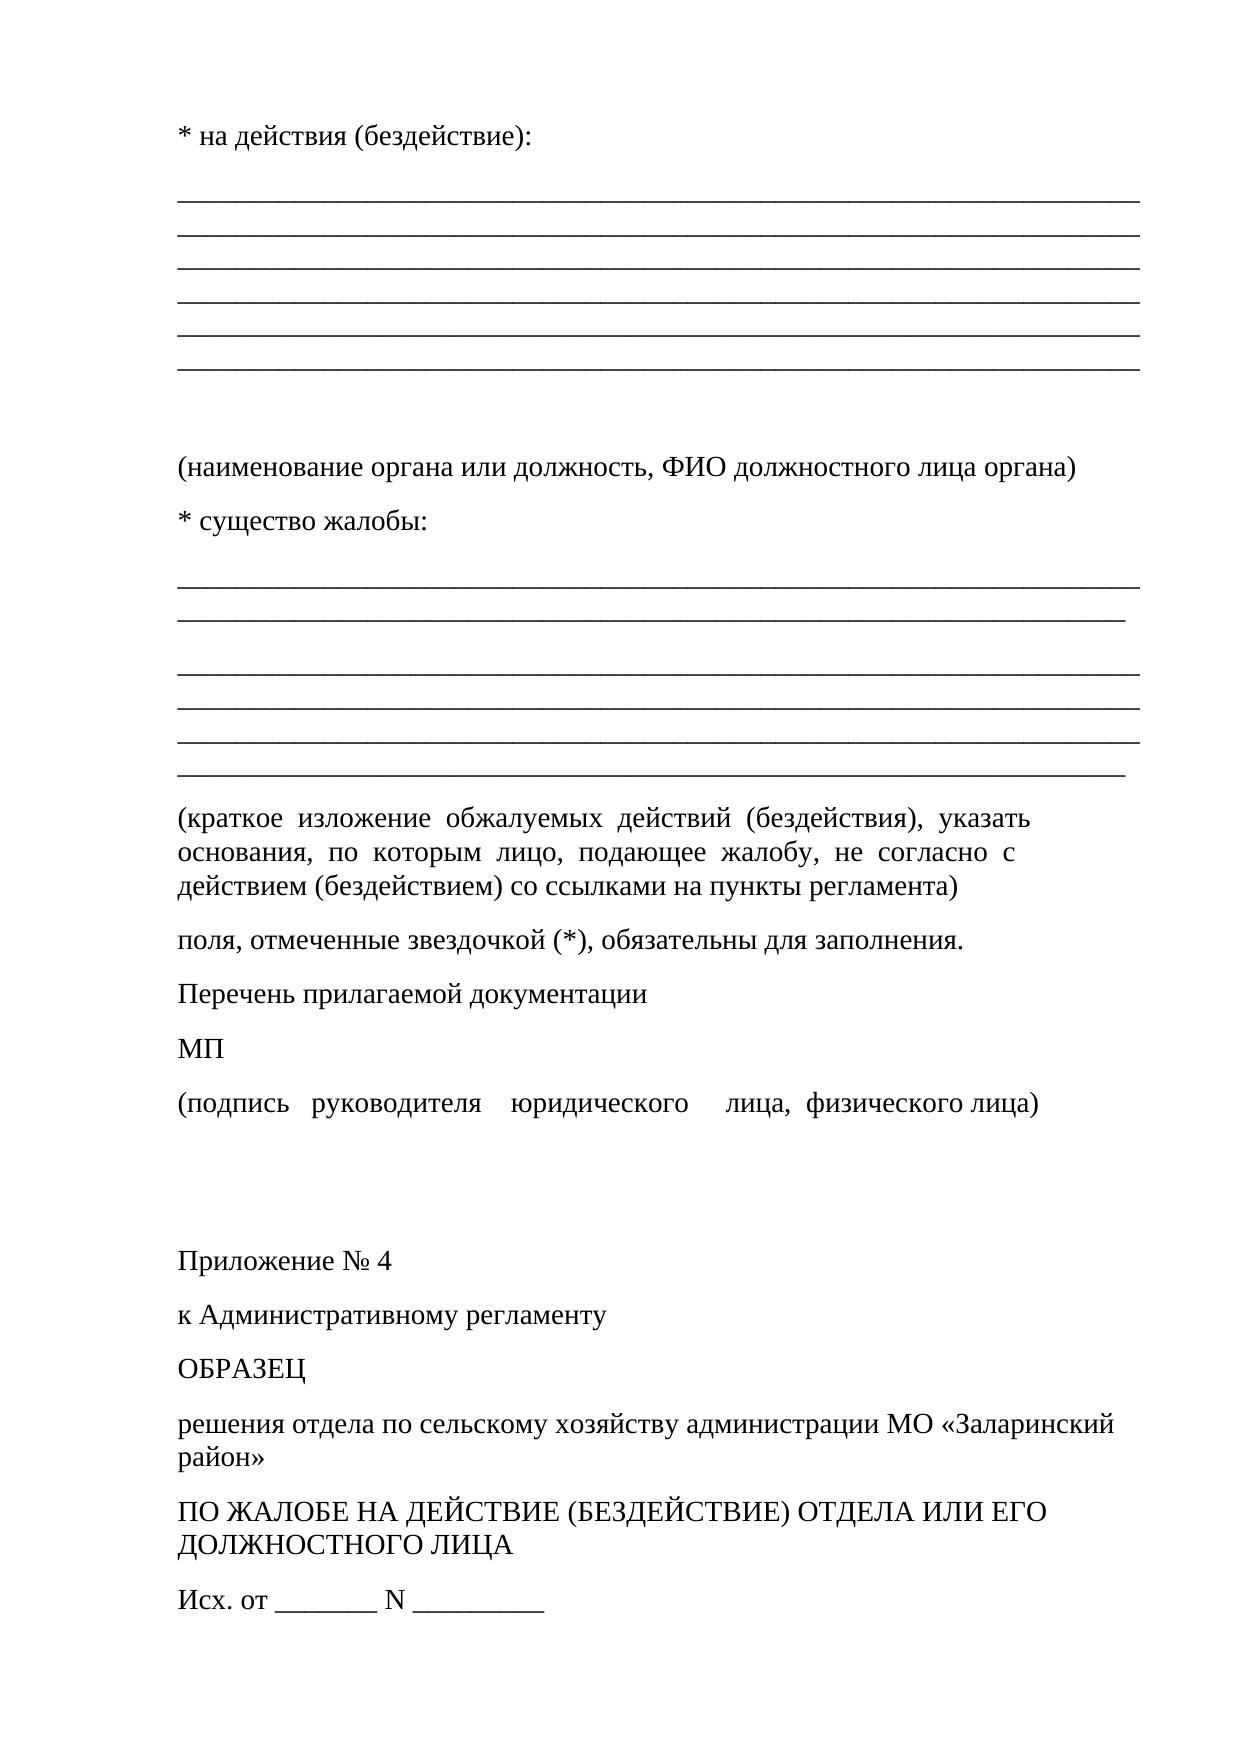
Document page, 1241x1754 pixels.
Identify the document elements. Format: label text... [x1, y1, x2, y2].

text поля, отмеченные звездочкой (*), обязательны для заполнения. [177, 922, 1152, 956]
text Перечень прилагаемой документации [177, 976, 1152, 1010]
text (подпись руководителя юридического лица, физического лица) [177, 1085, 1152, 1119]
text (наименование органа или должность, ФИО должностного лица органа) [177, 449, 1152, 482]
text МП [177, 1031, 1152, 1064]
text * на действия (бездействие): [177, 118, 1152, 152]
text (краткое изложение обжалуемых действий (бездействия), указать основания, по которым лицо, подающее жалобу, не согласно с действием (бездействием) со ссылками на пункты регламента) [177, 801, 1152, 901]
text * существо жалобы: [177, 503, 1152, 537]
text Исх. от _______ N _________ [177, 1582, 1152, 1615]
text ОБРАЗЕЦ [177, 1352, 1152, 1385]
text ПО ЖАЛОБЕ НА ДЕЙСТВИЕ (БЕЗДЕЙСТВИЕ) ОТДЕЛА ИЛИ ЕГО ДОЛЖНОСТНОГО ЛИЦА [177, 1494, 1152, 1561]
text ___________________________________________________________________________________________________________________________________ [177, 558, 1152, 625]
text ____________________________________________________________________________________________________________________________________________________________________________________________________________________________________________________________________________________________________________________________________________________________________________________________________________ [177, 172, 1152, 374]
text к Административному регламенту [177, 1297, 1152, 1331]
text решения отдела по сельскому хозяйству администрации МО «Заларинский район» [177, 1406, 1152, 1473]
text _______________________________________________________________________________________________________________________________________________________________________________________________________________________________________________________________________ [177, 646, 1152, 780]
text Приложение № 4 [177, 1243, 1152, 1276]
